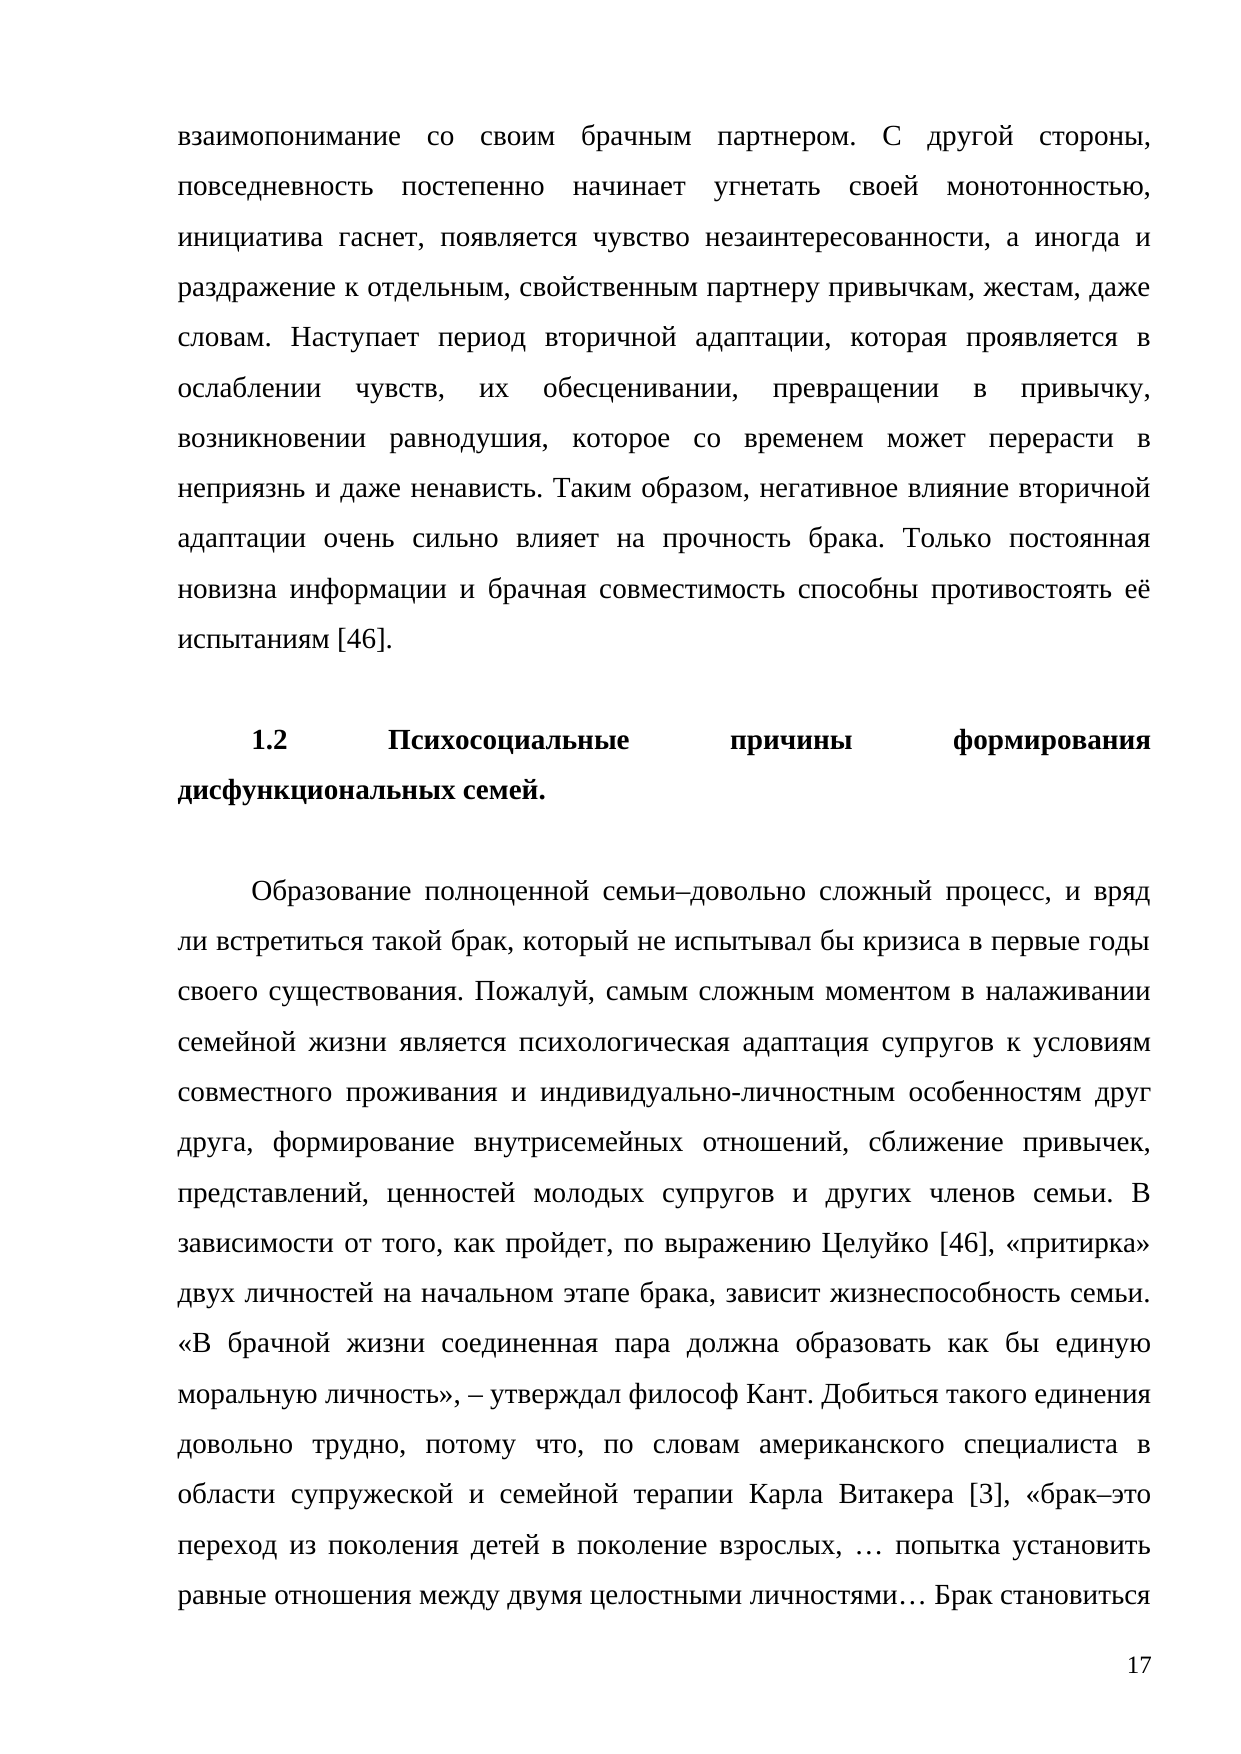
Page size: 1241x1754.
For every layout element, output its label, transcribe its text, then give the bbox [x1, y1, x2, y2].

text 1.2 Психосоциальные причины формирования дисфункциональных семей. [177, 722, 1152, 806]
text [177, 118, 1152, 655]
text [177, 873, 1152, 1611]
